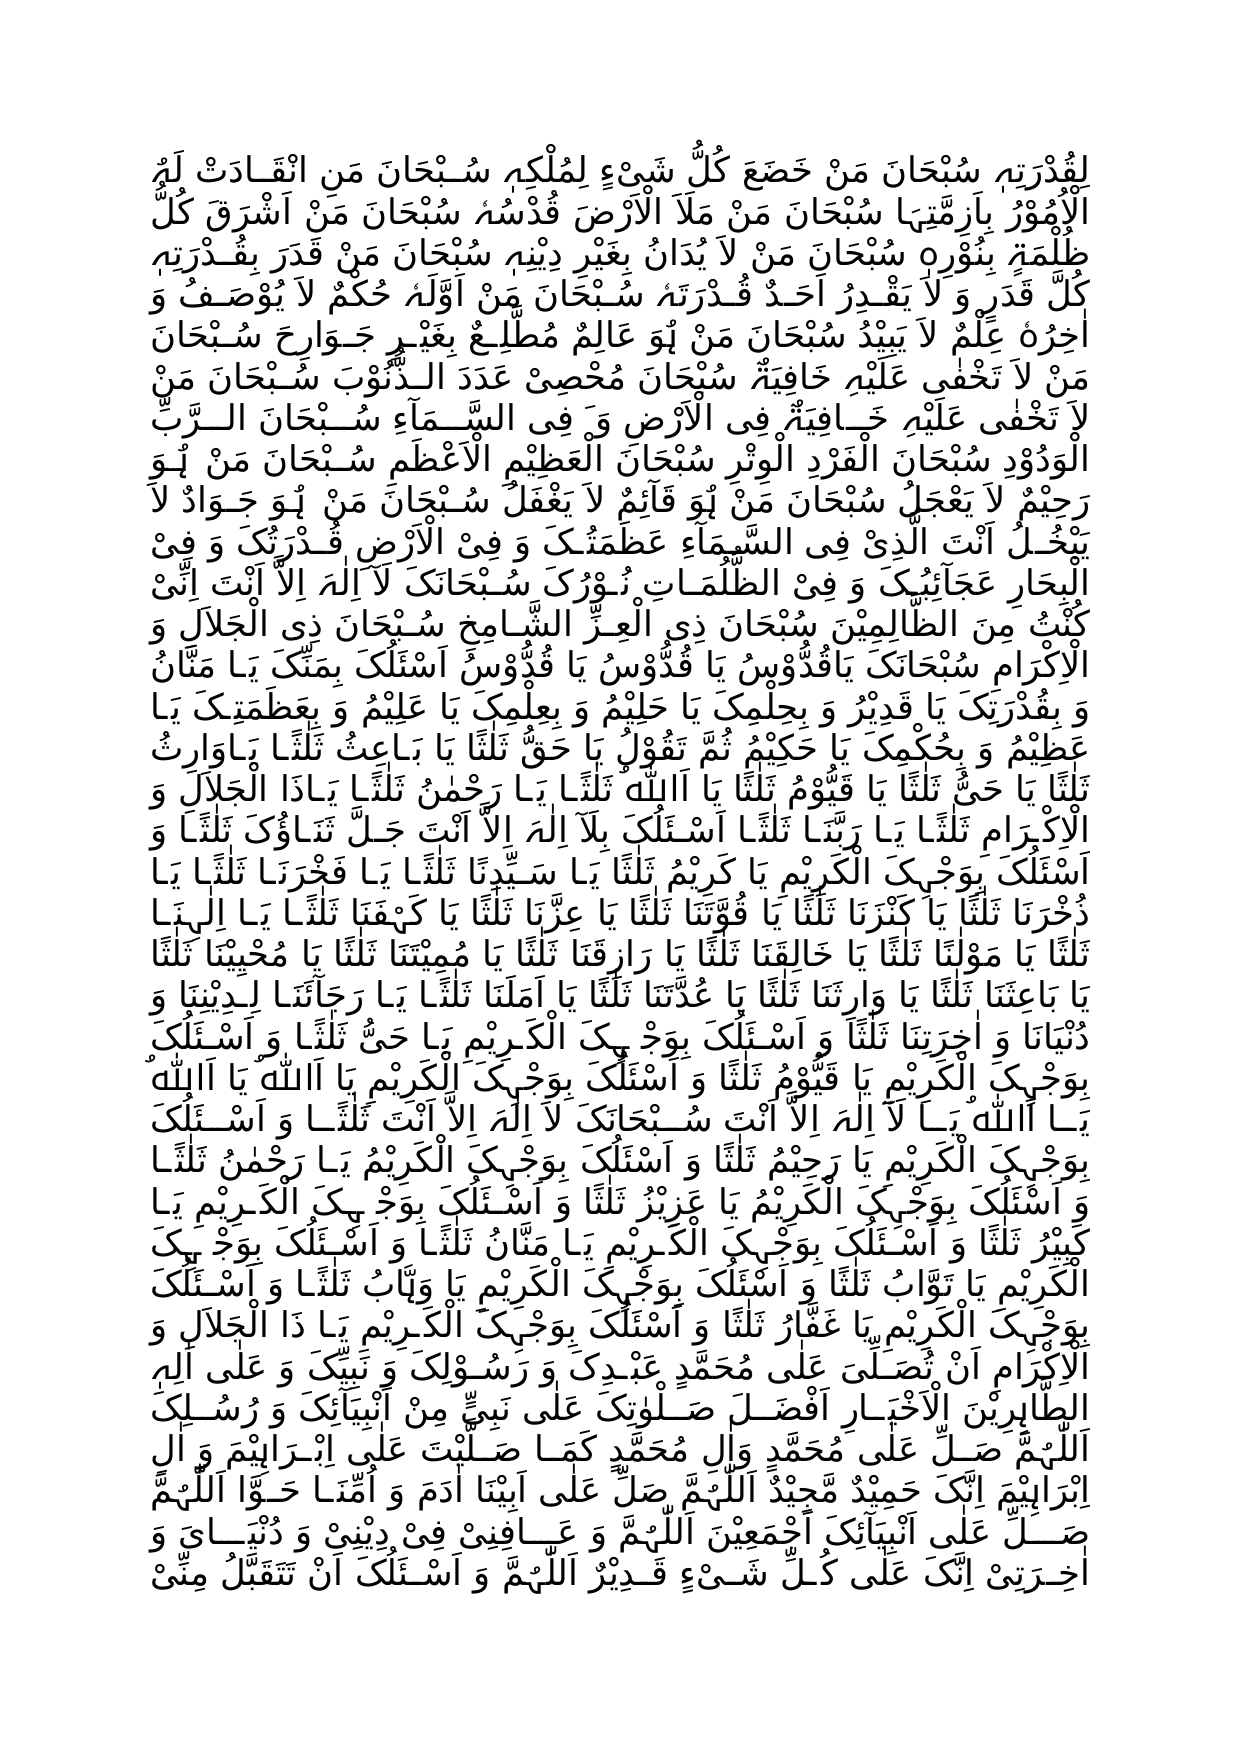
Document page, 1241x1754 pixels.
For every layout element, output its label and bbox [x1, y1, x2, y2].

text [150, 150, 1090, 1594]
